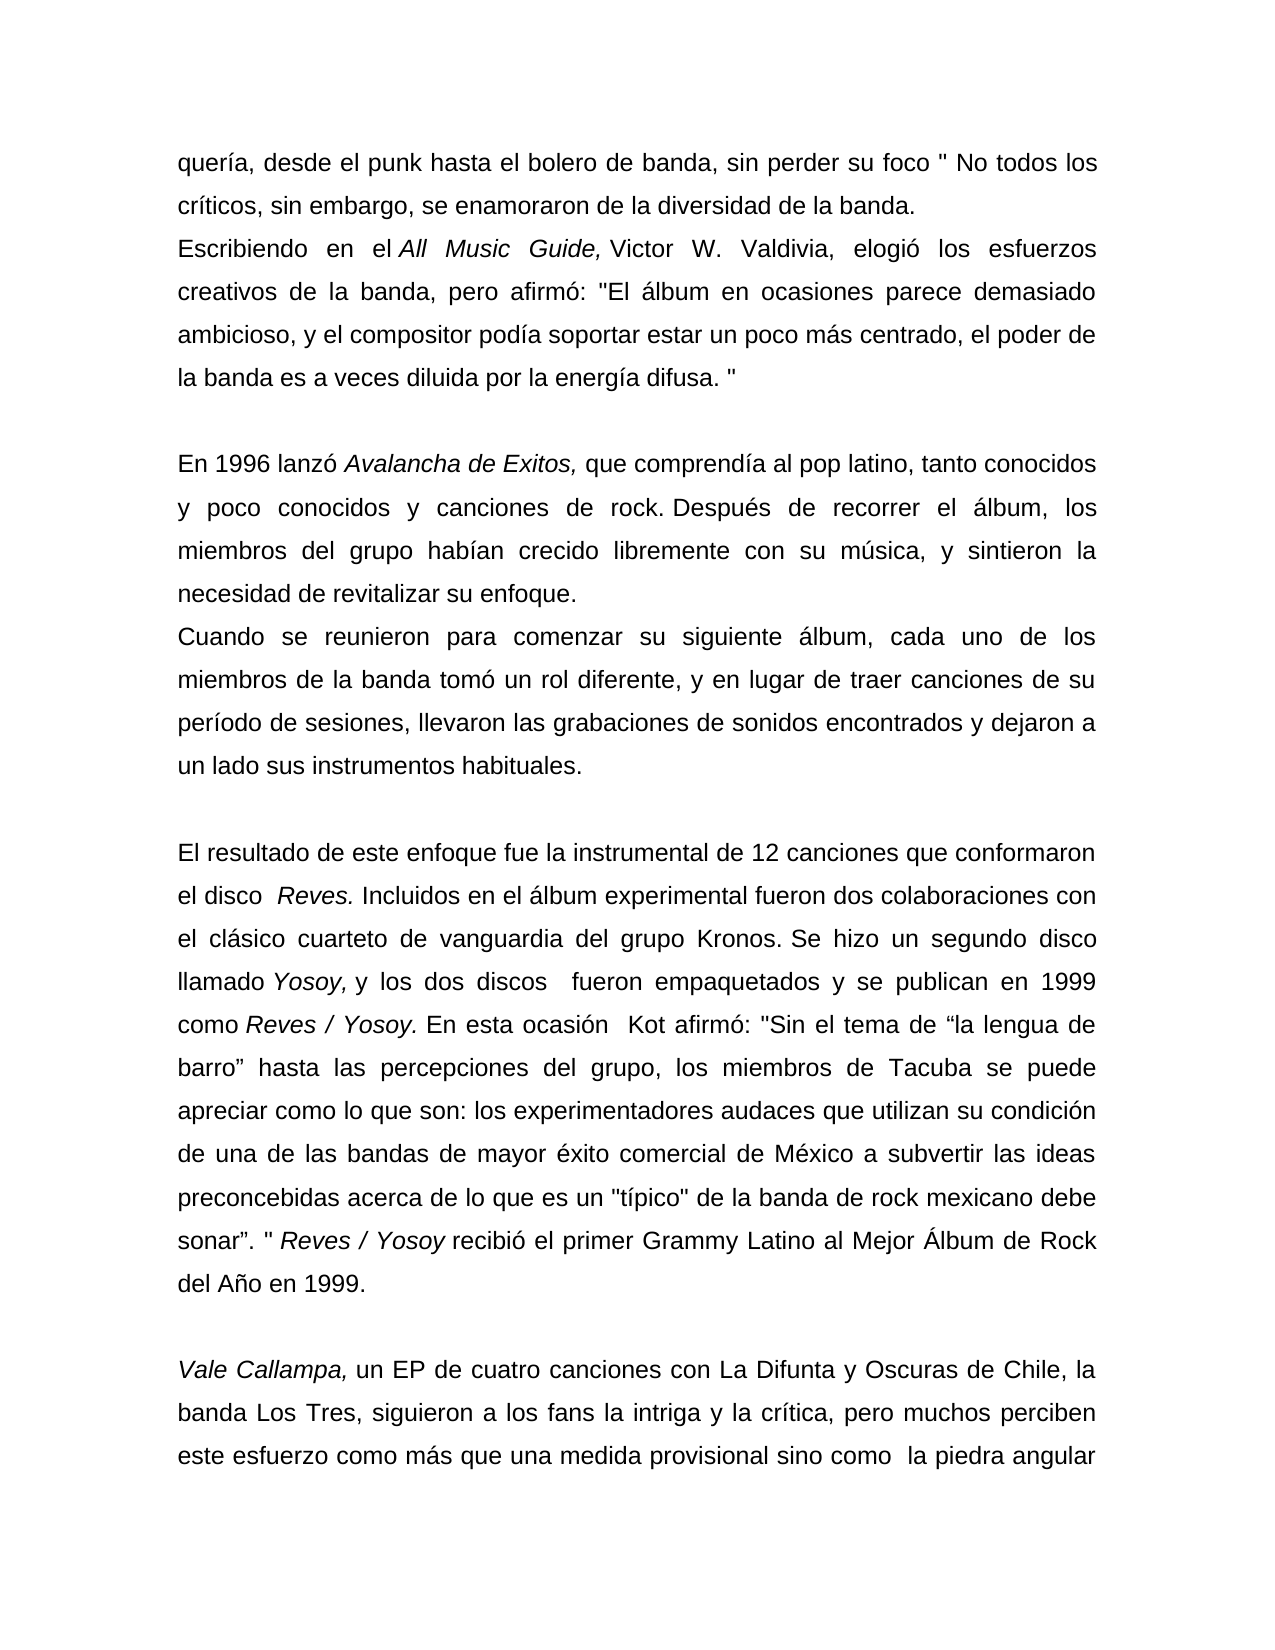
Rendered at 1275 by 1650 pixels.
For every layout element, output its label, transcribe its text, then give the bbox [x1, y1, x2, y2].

text El resultado de este enfoque fue la instrumental de 12 canciones que conformaron el disco Reves. Incluidos en el álbum experimental fueron dos colaboraciones con el clásico cuarteto de vanguardia del grupo Kronos. Se hizo un segundo disco llamado Yosoy, y los dos discos fueron empaquetados y se publican en 1999 como Reves / Yosoy. En esta ocasión Kot afirmó: "Sin el tema de “la lengua de barro” hasta las percepciones del grupo, los miembros de Tacuba se puede apreciar como lo que son: los experimentadores audaces que utilizan su condición de una de las bandas de mayor éxito comercial de México a subvertir las ideas preconcebidas acerca de lo que es un "típico" de la banda de rock mexicano debe sonar”. " Reves / Yosoy recibió el primer Grammy Latino al Mejor Álbum de Rock del Año en 1999. [177, 838, 1098, 1298]
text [177, 1355, 1098, 1470]
text Escribiendo en el All Music Guide, Victor W. Valdivia, elogió los esfuerzos creativos de la banda, pero afirmó: "El álbum en ocasiones parece demasiado ambicioso, y el compositor podía soportar estar un poco más centrado, el poder de la banda es a veces diluida por la energía difusa. " [177, 234, 1098, 392]
text En 1996 lanzó Avalancha de Exitos, que comprendía al pop latino, tanto conocidos y poco conocidos y canciones de rock. Después de recorrer el álbum, los miembros del grupo habían crecido libremente con su música, y sintieron la necesidad de revitalizar su enfoque. [177, 449, 1098, 608]
text Cuando se reunieron para comenzar su siguiente álbum, cada uno de los miembros de la banda tomó un rol diferente, y en lugar de traer canciones de su período de sesiones, llevaron las grabaciones de sonidos encontrados y dejaron a un lado sus instrumentos habituales. [177, 622, 1098, 780]
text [177, 148, 1098, 219]
